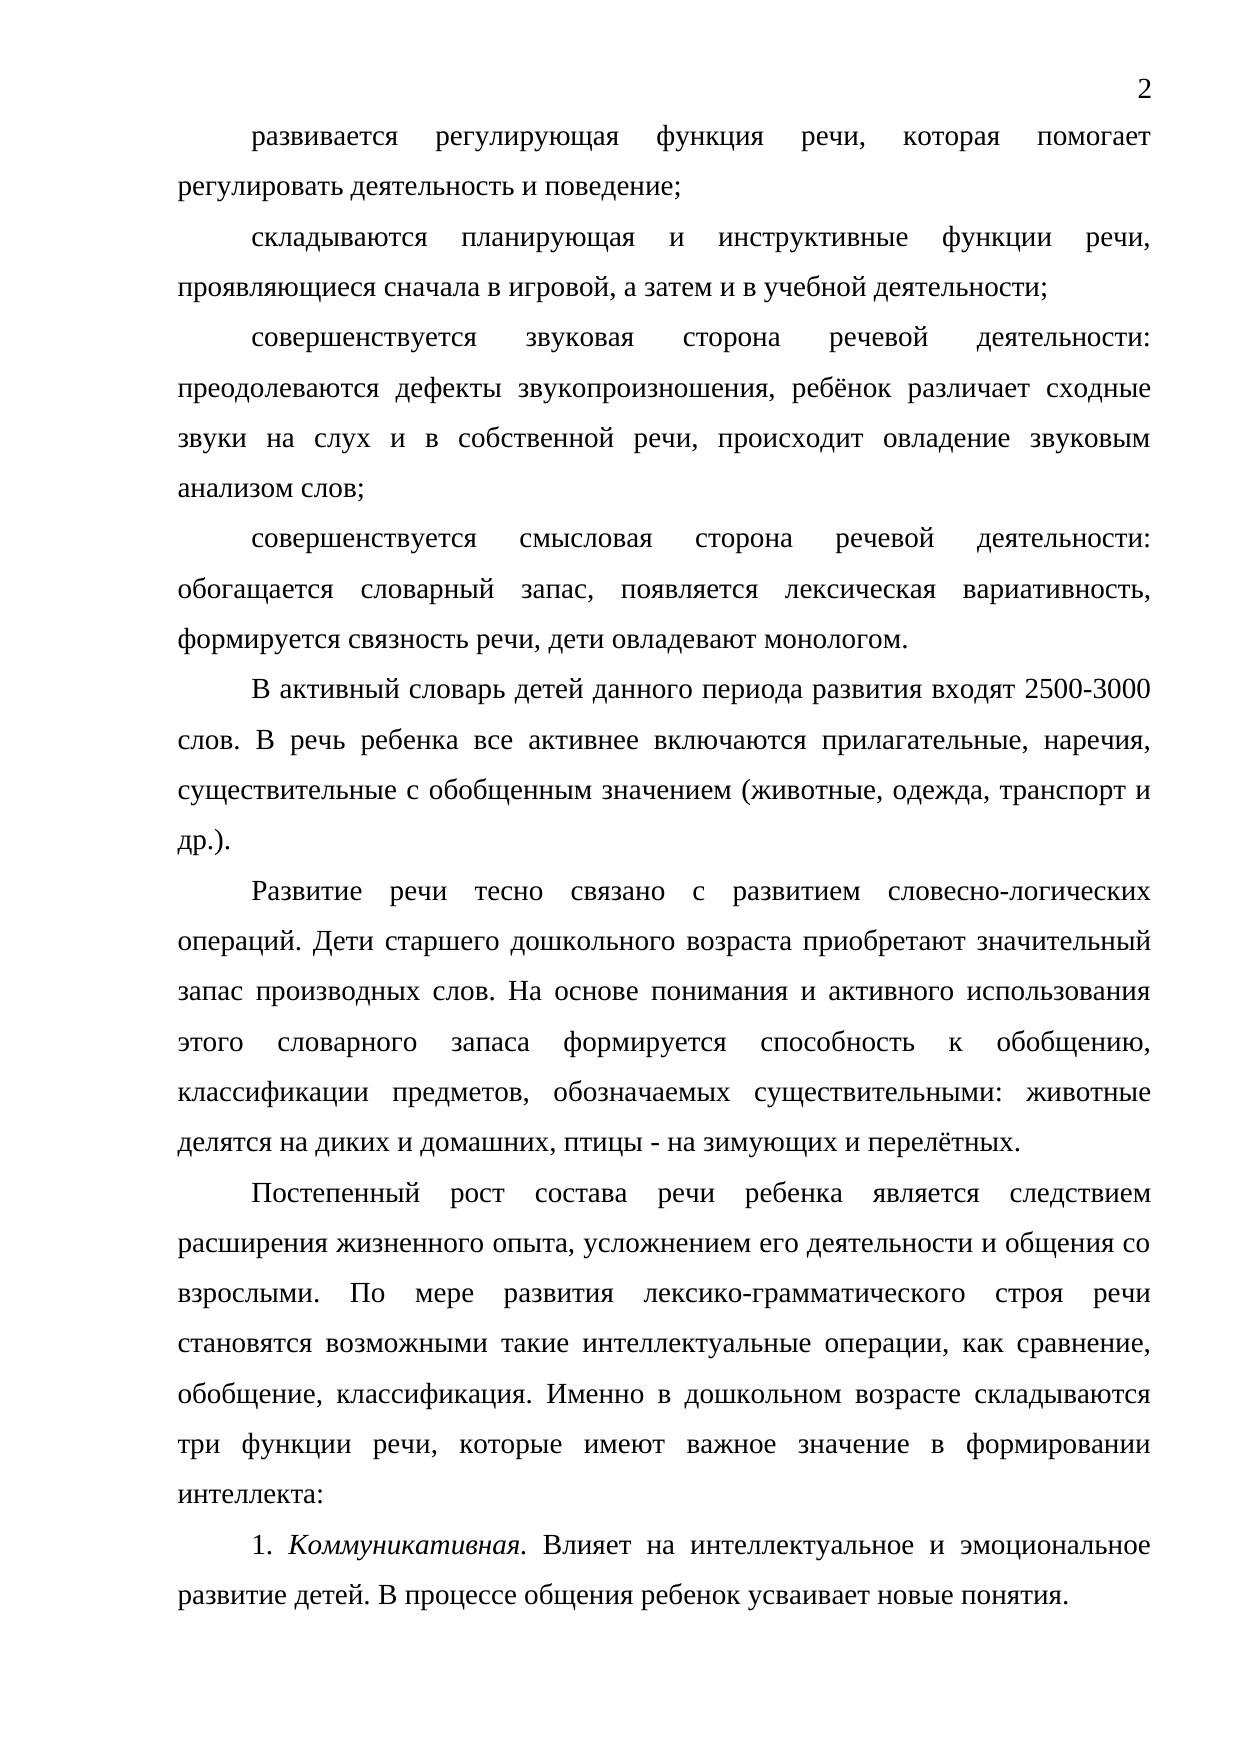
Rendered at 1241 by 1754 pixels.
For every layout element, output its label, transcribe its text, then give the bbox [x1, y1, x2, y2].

text Постепенный рост состава речи ребенка является следствием расширения жизненного опыта, усложнением его деятельности и общения со взрослыми. По мере развития лексико-грамматического строя речи становятся возможными такие интеллектуальные операции, как сравнение, обобщение, классификация. Именно в дошкольном возрасте складываются три функции речи, которые имеют важное значение в формировании интеллекта: [177, 1175, 1152, 1510]
text развивается регулирующая функция речи, которая помогает регулировать деятельность и поведение; [177, 118, 1152, 202]
text В активный словарь детей данного периода развития входят 2500-3000 слов. В речь ребенка все активнее включаются прилагательные, наречия, существительные с обобщенным значением (животные, одежда, транспорт и др.). [177, 672, 1152, 856]
text совершенствуется звуковая сторона речевой деятельности: преодолеваются дефекты звукопроизношения, ребёнок различает сходные звуки на слух и в собственной речи, происходит овладение звуковым анализом слов; [177, 319, 1152, 504]
text Развитие речи тесно связано с развитием словесно-логических операций. Дети старшего дошкольного возраста приобретают значительный запас производных слов. На основе понимания и активного использования этого словарного запаса формируется способность к обобщению, классификации предметов, обозначаемых существительными: животные делятся на диких и домашних, птицы - на зимующих и перелётных. [177, 873, 1152, 1158]
text 1. Коммуникативная. Влияет на интеллектуальное и эмоциональное развитие детей. В процессе общения ребенок усваивает новые понятия. [177, 1527, 1152, 1611]
text складываются планирующая и инструктивные функции речи, проявляющиеся сначала в игровой, а затем и в учебной деятельности; [177, 219, 1152, 303]
text совершенствуется смысловая сторона речевой деятельности: обогащается словарный запас, появляется лексическая вариативность, формируется связность речи, дети овладевают монологом. [177, 521, 1152, 655]
